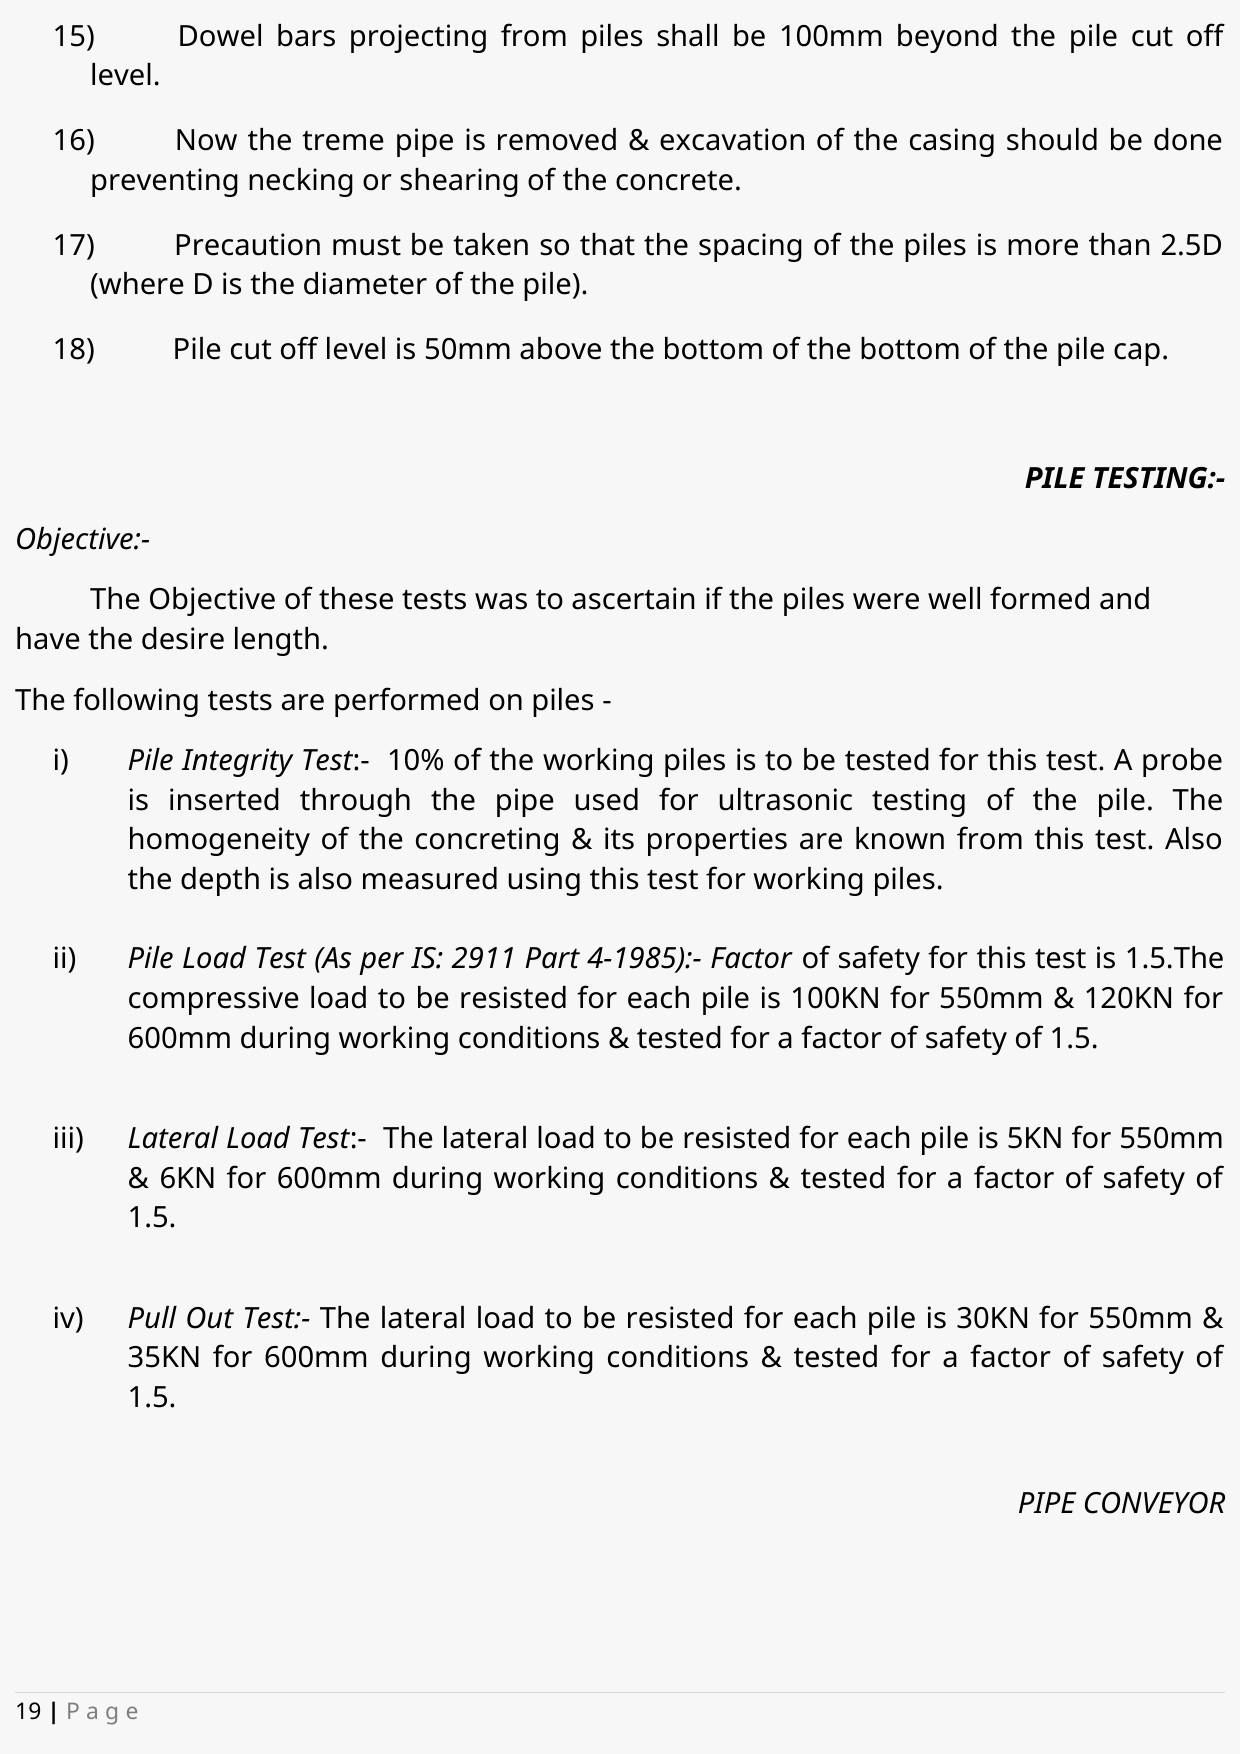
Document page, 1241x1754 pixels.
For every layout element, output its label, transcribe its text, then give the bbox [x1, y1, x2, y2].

list Pile cut off level is 50mm above the bottom of the bottom of the pile cap. [52, 328, 1225, 368]
list Pull Out Test:- The lateral load to be resisted for each pile is 30KN for 550mm & 35KN for 600mm during working conditions & tested for a factor of safety of 1.5. [52, 1297, 1225, 1416]
list Lateral Load Test:- The lateral load to be resisted for each pile is 5KN for 550mm & 6KN for 600mm during working conditions & tested for a factor of safety of 1.5. [52, 1117, 1225, 1236]
list Dowel bars projecting from piles shall be 100mm beyond the pile cut off level. [52, 15, 1225, 94]
list Pile Integrity Test:- 10% of the working piles is to be tested for this test. A probe is inserted through the pipe used for ultrasonic testing of the pile. The homogeneity of the concreting & its properties are known from this test. Also the depth is also measured using this test for working piles. [52, 739, 1225, 898]
text Objective:- [15, 518, 1225, 558]
list Precaution must be taken so that the spacing of the piles is more than 2.5D (where D is the diameter of the pile). [52, 224, 1225, 303]
list Now the treme pipe is removed & excavation of the casing should be done preventing necking or shearing of the concrete. [52, 119, 1225, 199]
list Pile Load Test (As per IS: 2911 Part 4-1985):- Factor of safety for this test is 1.5.The compressive load to be resisted for each pile is 100KN for 550mm & 120KN for 600mm during working conditions & tested for a factor of safety of 1.5. [52, 938, 1225, 1057]
text The following tests are performed on piles - [15, 679, 1225, 718]
text PILE TESTING:- [15, 457, 1225, 497]
text PIPE CONVEYOR [15, 1482, 1225, 1522]
text The Objective of these tests was to ascertain if the piles were well formed and have the desire length. [15, 578, 1225, 658]
